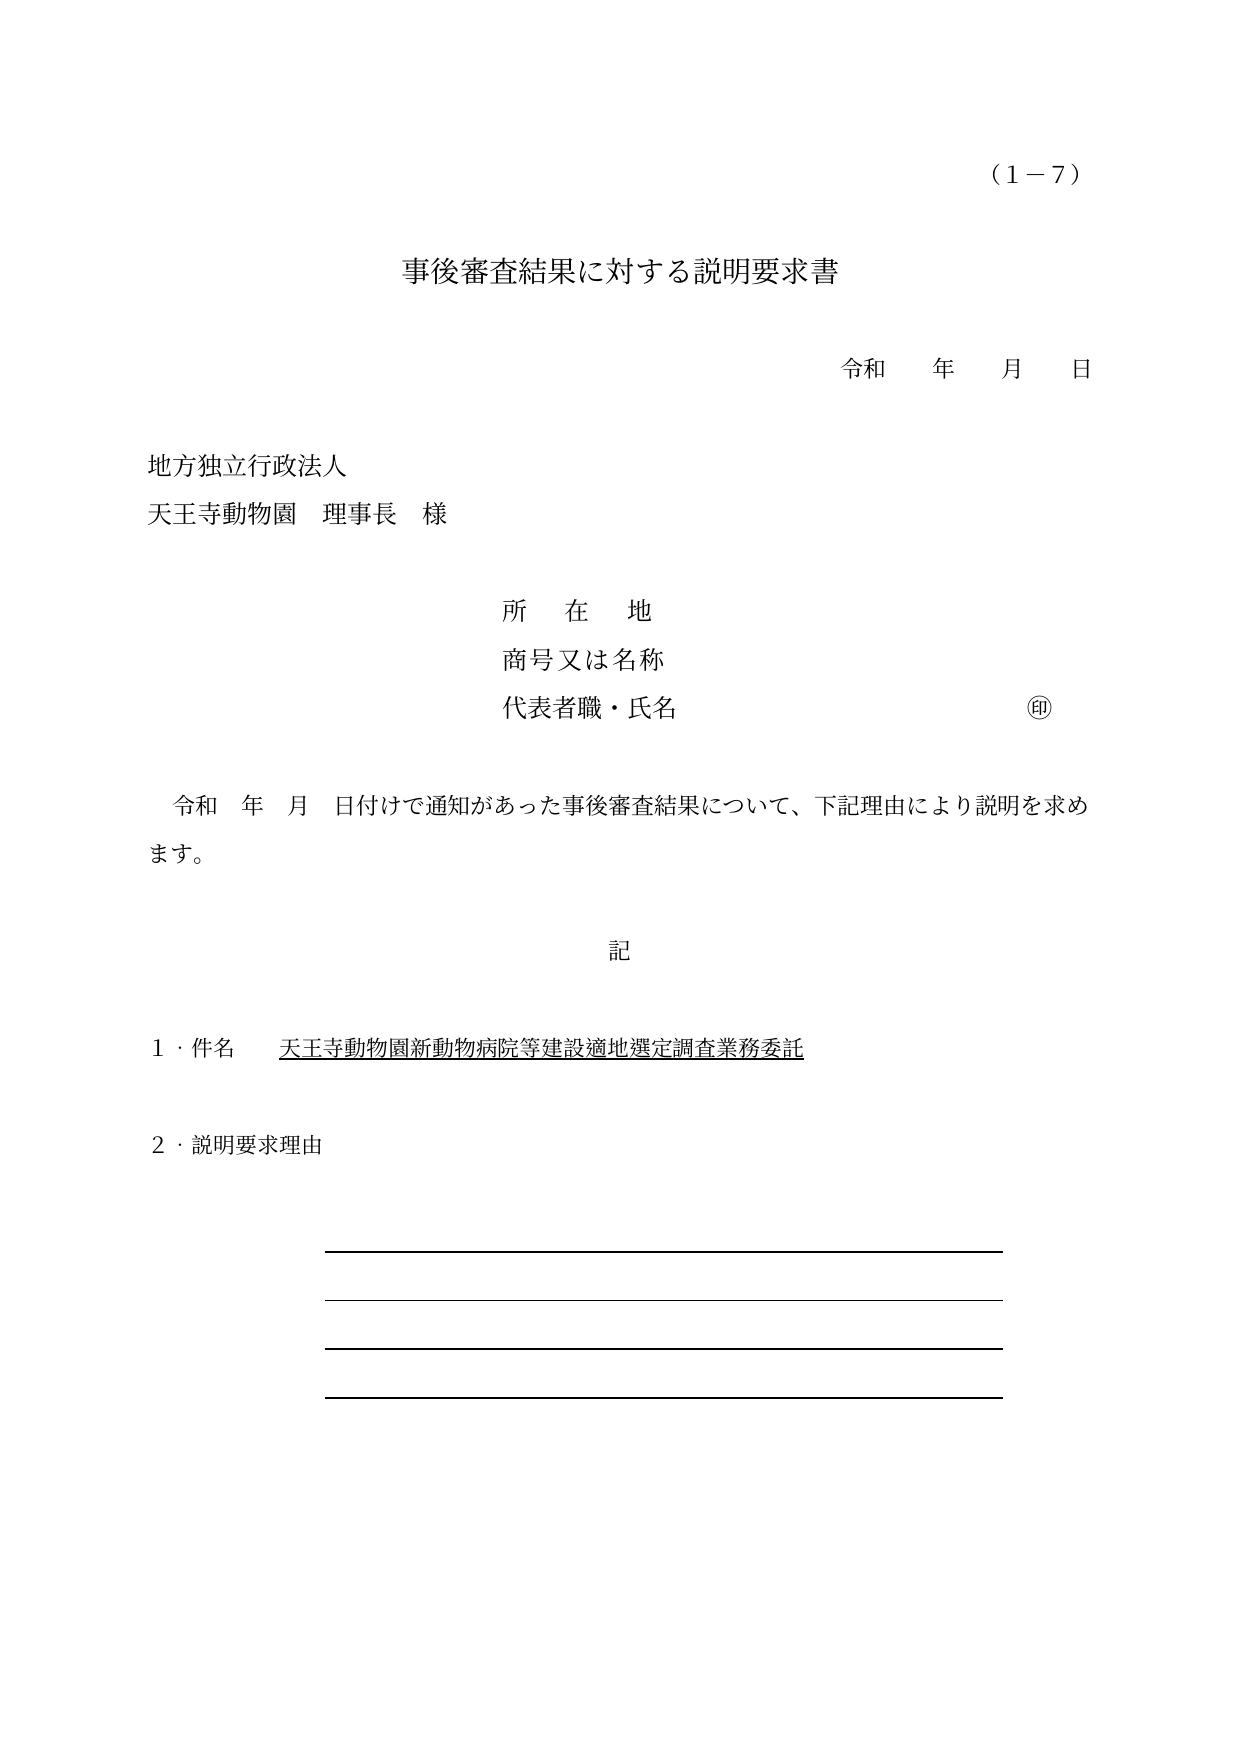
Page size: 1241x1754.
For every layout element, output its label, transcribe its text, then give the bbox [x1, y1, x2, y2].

text ２．説明要求理由 [148, 1120, 1092, 1168]
text 令和 年 月 日 [148, 343, 1092, 392]
text （１－７） [148, 149, 1092, 197]
text １．件名 天王寺動物園新動物病院等建設適地選定調査業務委託 [148, 1023, 1092, 1071]
text 天王寺動物園 理事長 様 [148, 489, 1092, 537]
text 地方独立行政法人 [148, 440, 1092, 489]
text 令和 年 月 日付けで通知があった事後審査結果について、下記理由により説明を求めます。 [148, 780, 1092, 877]
text 所 在 地 [148, 586, 1092, 634]
text 商号又は名称 [148, 634, 1092, 683]
subtitle 記 [148, 926, 1092, 974]
text 事後審査結果に対する説明要求書 [148, 246, 1092, 294]
text 代表者職・氏名 ㊞ [148, 683, 1093, 731]
